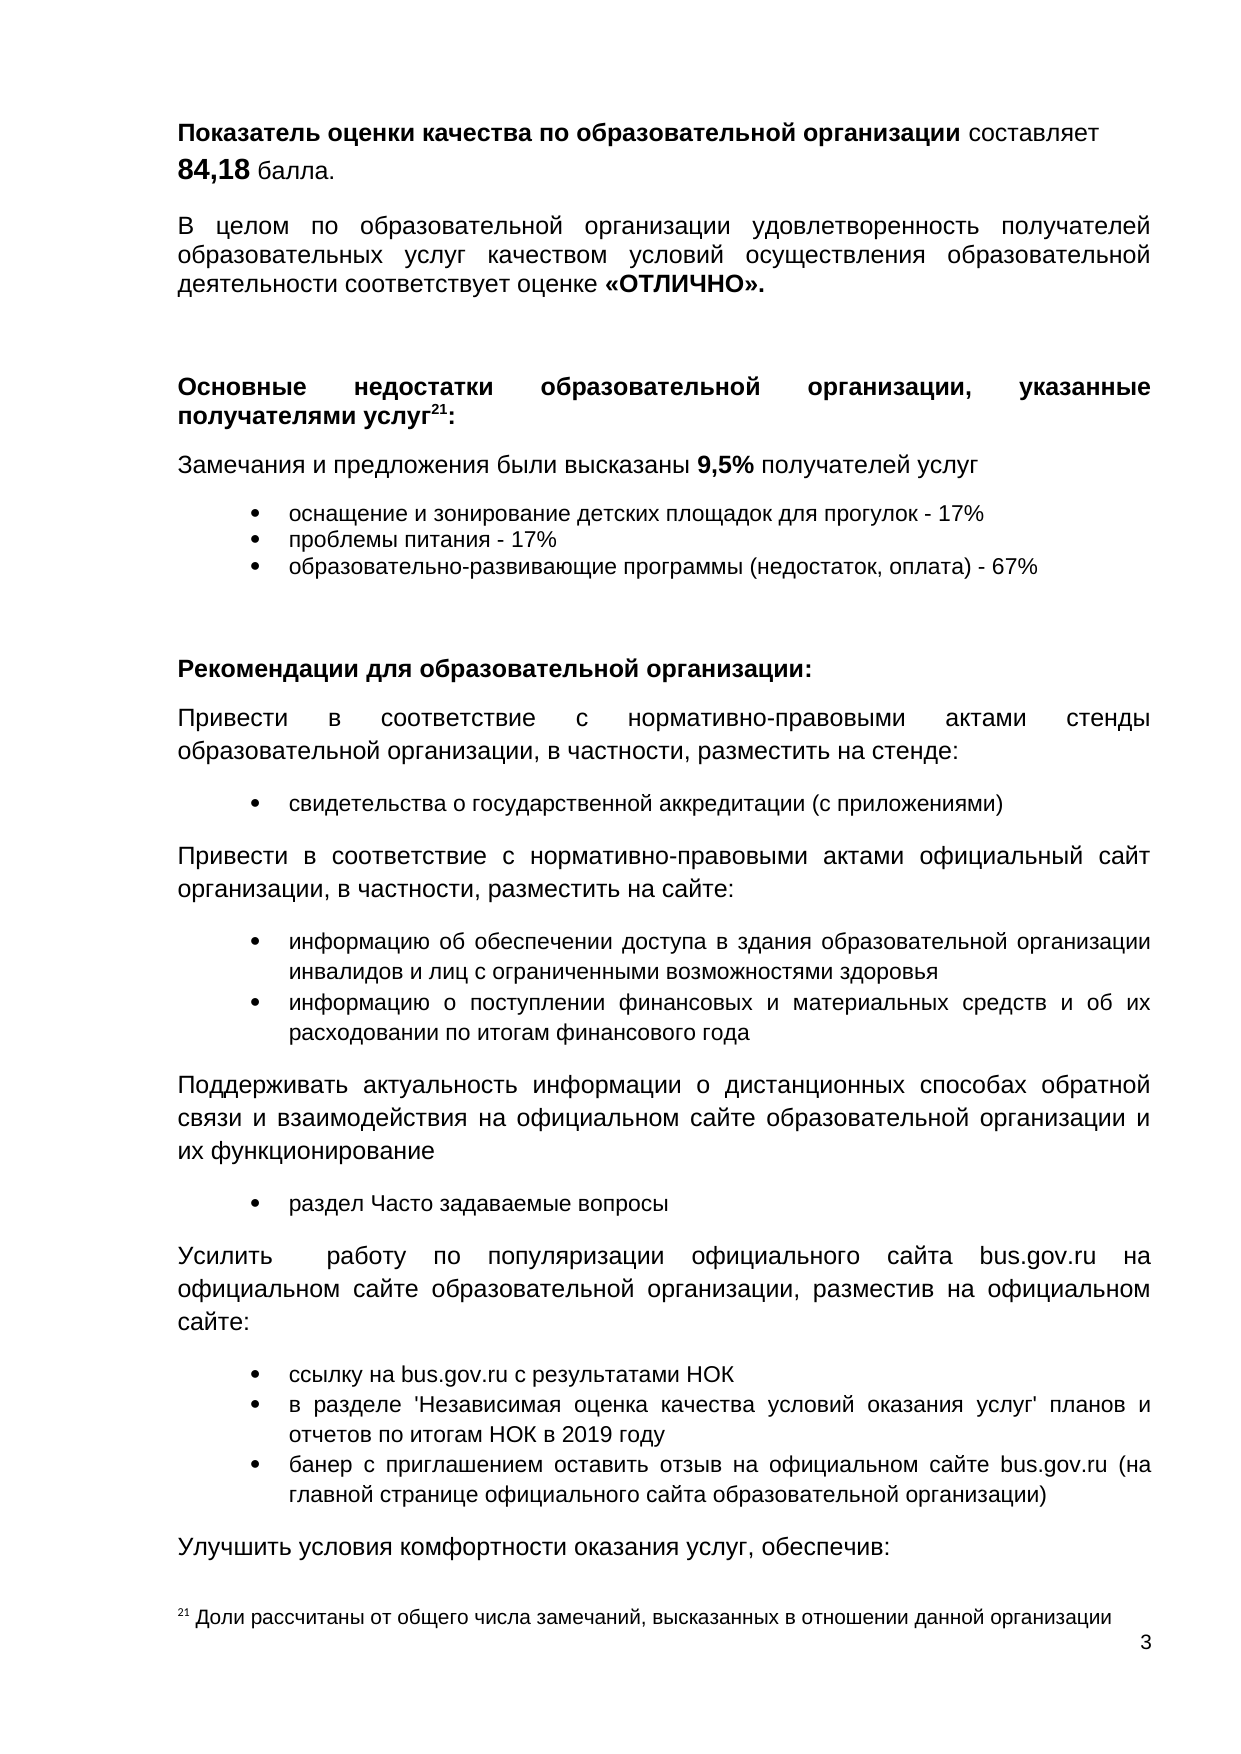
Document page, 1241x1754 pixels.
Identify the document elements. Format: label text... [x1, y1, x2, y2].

text Показатель оценки качества по образовательной организации составляет 84,18 балла. [177, 118, 1152, 185]
list ссылку на bus.gov.ru с результатами НОК [251, 1361, 1152, 1387]
text Замечания и предложения были высказаны 9,5% получателей услуг [177, 450, 1152, 479]
list информацию о поступлении финансовых и материальных средств и об их расходовании по итогам финансового года [251, 988, 1152, 1045]
text Привести в соответствие с нормативно-правовыми актами стенды образовательной организации, в частности, разместить на стенде: [177, 703, 1152, 765]
text Основные недостатки образовательной организации, указанные получателями услуг: [177, 372, 1152, 429]
text Усилить работу по популяризации официального сайта bus.gov.ru на официальном сайте образовательной организации, разместив на официальном сайте: [177, 1241, 1152, 1335]
list в разделе 'Независимая оценка качества условий оказания услуг' планов и отчетов по итогам НОК в 2019 году [251, 1391, 1152, 1447]
text Улучшить условия комфортности оказания услуг, обеспечив: [177, 1532, 1152, 1561]
list проблемы питания - 17% [251, 526, 1152, 553]
list информацию об обеспечении доступа в здания образовательной организации инвалидов и лиц с ограниченными возможностями здоровья [251, 928, 1152, 984]
text Поддерживать актуальность информации о дистанционных способах обратной связи и взаимодействия на официальном сайте образовательной организации и их функционирование [177, 1070, 1152, 1164]
list банер с приглашением оставить отзыв на официальном сайте bus.gov.ru (на главной странице официального сайта образовательной организации) [251, 1451, 1152, 1508]
text В целом по образовательной организации удовлетворенность получателей образовательных услуг качеством условий осуществления образовательной деятельности соответствует оценке «ОТЛИЧНО». [177, 211, 1152, 297]
text Рекомендации для образовательной организации: [177, 654, 1152, 682]
list свидетельства о государственной аккредитации (с приложениями) [251, 790, 1152, 816]
list образовательно-развивающие программы (недостаток, оплата) - 67% [251, 553, 1152, 579]
list раздел Часто задаваемые вопросы [251, 1189, 1152, 1216]
list оснащение и зонирование детских площадок для прогулок - 17% [251, 500, 1152, 526]
text Привести в соответствие с нормативно-правовыми актами официальный сайт организации, в частности, разместить на сайте: [177, 841, 1152, 903]
